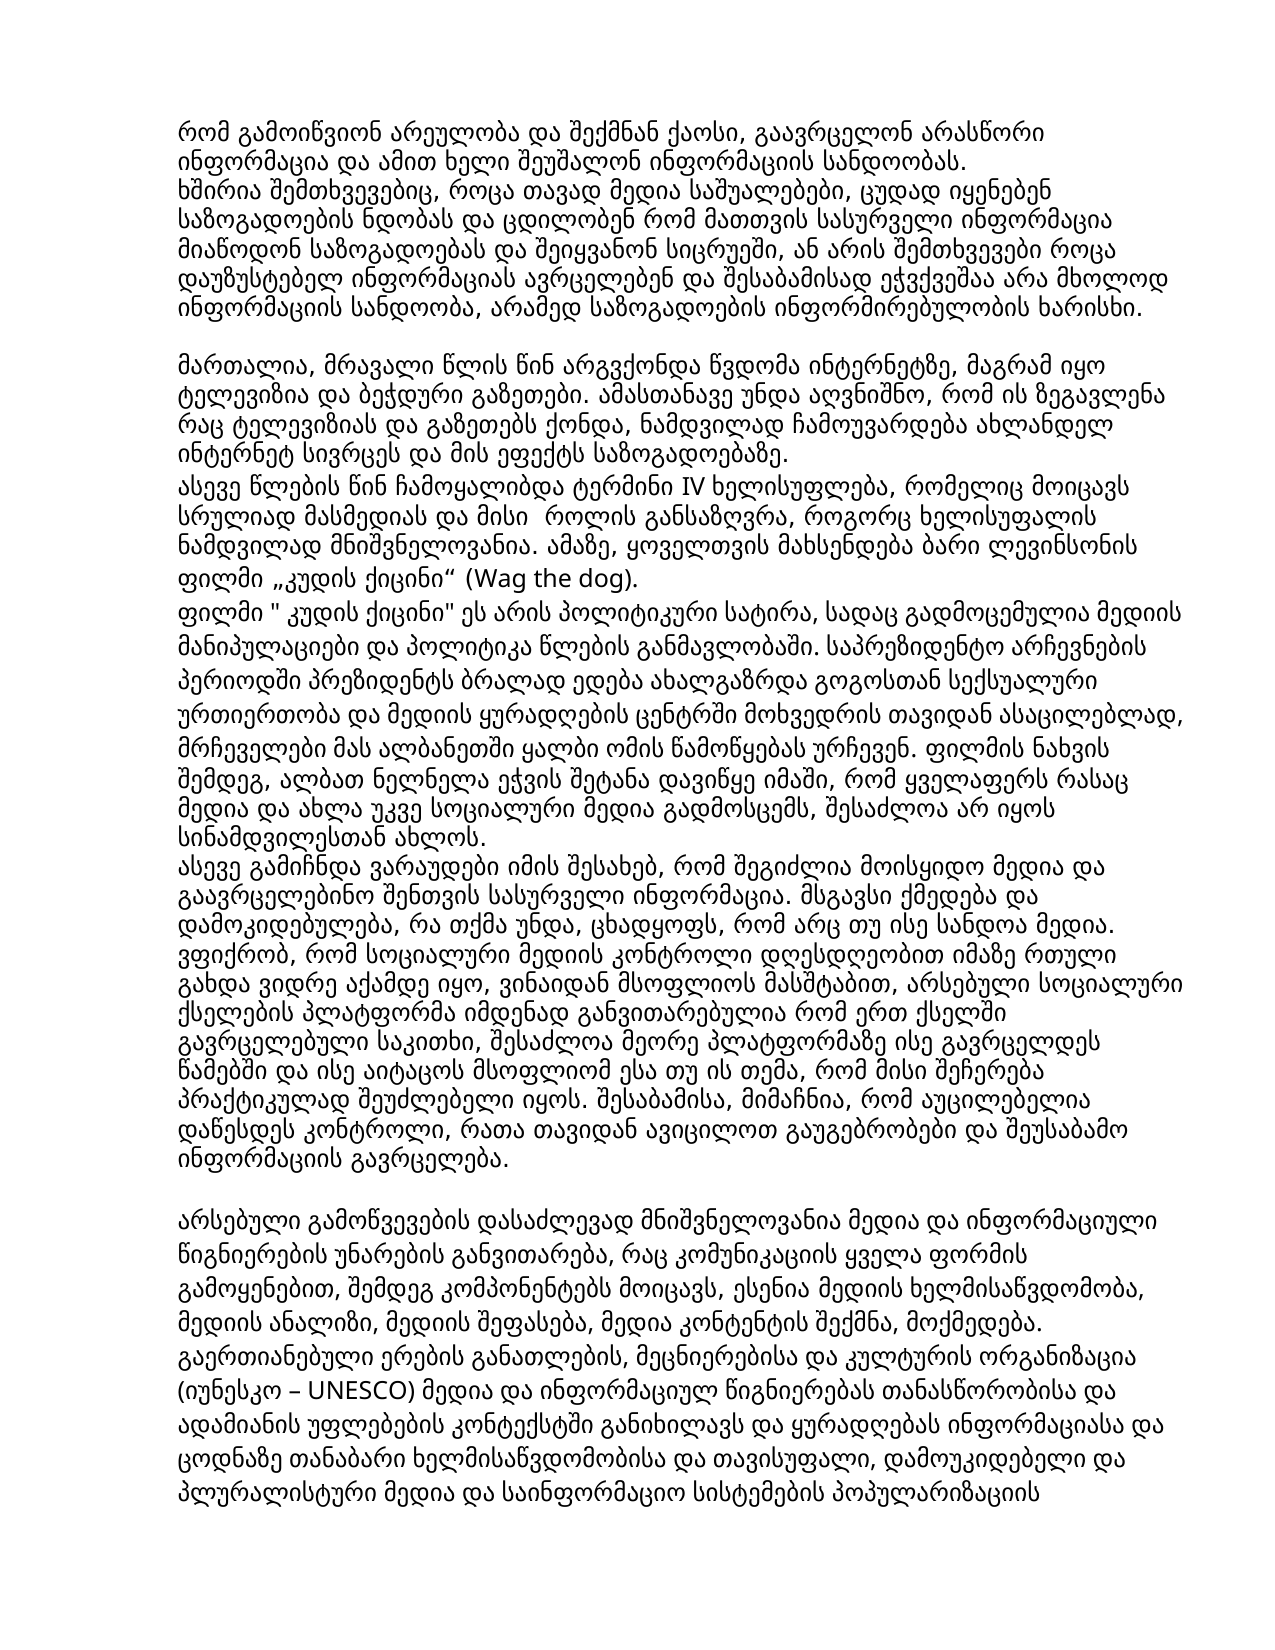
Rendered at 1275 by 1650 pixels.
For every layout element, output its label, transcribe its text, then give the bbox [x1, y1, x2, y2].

text ასევე წლების წინ ჩამოყალიბდა ტერმინი IV ხელისუფლება, რომელიც მოიცავს სრულიად მასმედიას და მისი როლის განსაზღვრა, როგორც ხელისუფალის ნამდვილად მნიშვნელოვანია. ამაზე, ყოველთვის მახსენდება ბარი ლევინსონის ფილმი „კუდის ქიცინი“ (Wag the dog). [177, 468, 1186, 594]
text არსებული გამოწვევების დასაძლევად მნიშვნელოვანია მედია და ინფორმაციული წიგნიერების უნარების განვითარება, რაც კომუნიკაციის ყველა ფორმის გამოყენებით, შემდეგ კომპონენტებს მოიცავს, ესენია მედიის ხელმისაწვდომობა, მედიის ანალიზი, მედიის შეფასება, მედია კონტენტის შექმნა, მოქმედება. [177, 1202, 1186, 1339]
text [177, 118, 1186, 176]
text ხშირია შემთხვევებიც, როცა თავად მედია საშუალებები, ცუდად იყენებენ საზოგადოების ნდობას და ცდილობენ რომ მათთვის სასურველი ინფორმაცია მიაწოდონ საზოგადოებას და შეიყვანონ სიცრუეში, ან არის შემთხვევები როცა დაუზუსტებელ ინფორმაციას ავრცელებენ და შესაბამისად ეჭვქვეშაა არა მხოლოდ ინფორმაციის სანდოობა, არამედ საზოგადოების ინფორმირებულობის ხარისხი. [177, 176, 1186, 322]
text ფილმი " კუდის ქიცინი" ეს არის პოლიტიკური სატირა, სადაც გადმოცემულია მედიის მანიპულაციები და პოლიტიკა წლების განმავლობაში. საპრეზიდენტო არჩევნების პერიოდში პრეზიდენტს ბრალად ედება ახალგაზრდა გოგოსთან სექსუალური ურთიერთობა და მედიის ყურადღების ცენტრში მოხვედრის თავიდან ასაცილებლად, მრჩეველები მას ალბანეთში ყალბი ომის წამოწყებას ურჩევენ. ფილმის ნახვის შემდეგ, ალბათ ნელნელა ეჭვის შეტანა დავიწყე იმაში, რომ ყველაფერს რასაც მედია და ახლა უკვე სოციალური მედია გადმოსცემს, შესაძლოა არ იყოს სინამდვილესთან ახლოს. [177, 594, 1186, 852]
text ასევე გამიჩნდა ვარაუდები იმის შესახებ, რომ შეგიძლია მოისყიდო მედია და გაავრცელებინო შენთვის სასურველი ინფორმაცია. მსგავსი ქმედება და დამოკიდებულება, რა თქმა უნდა, ცხადყოფს, რომ არც თუ ისე სანდოა მედია. [177, 852, 1186, 940]
text ვფიქრობ, რომ სოციალური მედიის კონტროლი დღესდღეობით იმაზე რთული გახდა ვიდრე აქამდე იყო, ვინაიდან მსოფლიოს მასშტაბით, არსებული სოციალური ქსელების პლატფორმა იმდენად განვითარებულია რომ ერთ ქსელში გავრცელებული საკითხი, შესაძლოა მეორე პლატფორმაზე ისე გავრცელდეს წამებში და ისე აიტაცოს მსოფლიომ ესა თუ ის თემა, რომ მისი შეჩერება პრაქტიკულად შეუძლებელი იყოს. შესაბამისა, მიმაჩნია, რომ აუცილებელია დაწესდეს კონტროლი, რათა თავიდან ავიცილოთ გაუგებრობები და შეუსაბამო ინფორმაციის გავრცელება. [177, 940, 1186, 1173]
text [177, 1339, 1186, 1509]
text მართალია, მრავალი წლის წინ არგვქონდა წვდომა ინტერნეტზე, მაგრამ იყო ტელევიზია და ბეჭდური გაზეთები. ამასთანავე უნდა აღვნიშნო, რომ ის ზეგავლენა რაც ტელევიზიას და გაზეთებს ქონდა, ნამდვილად ჩამოუვარდება ახლანდელ ინტერნეტ სივრცეს და მის ეფექტს საზოგადოებაზე. [177, 351, 1186, 468]
